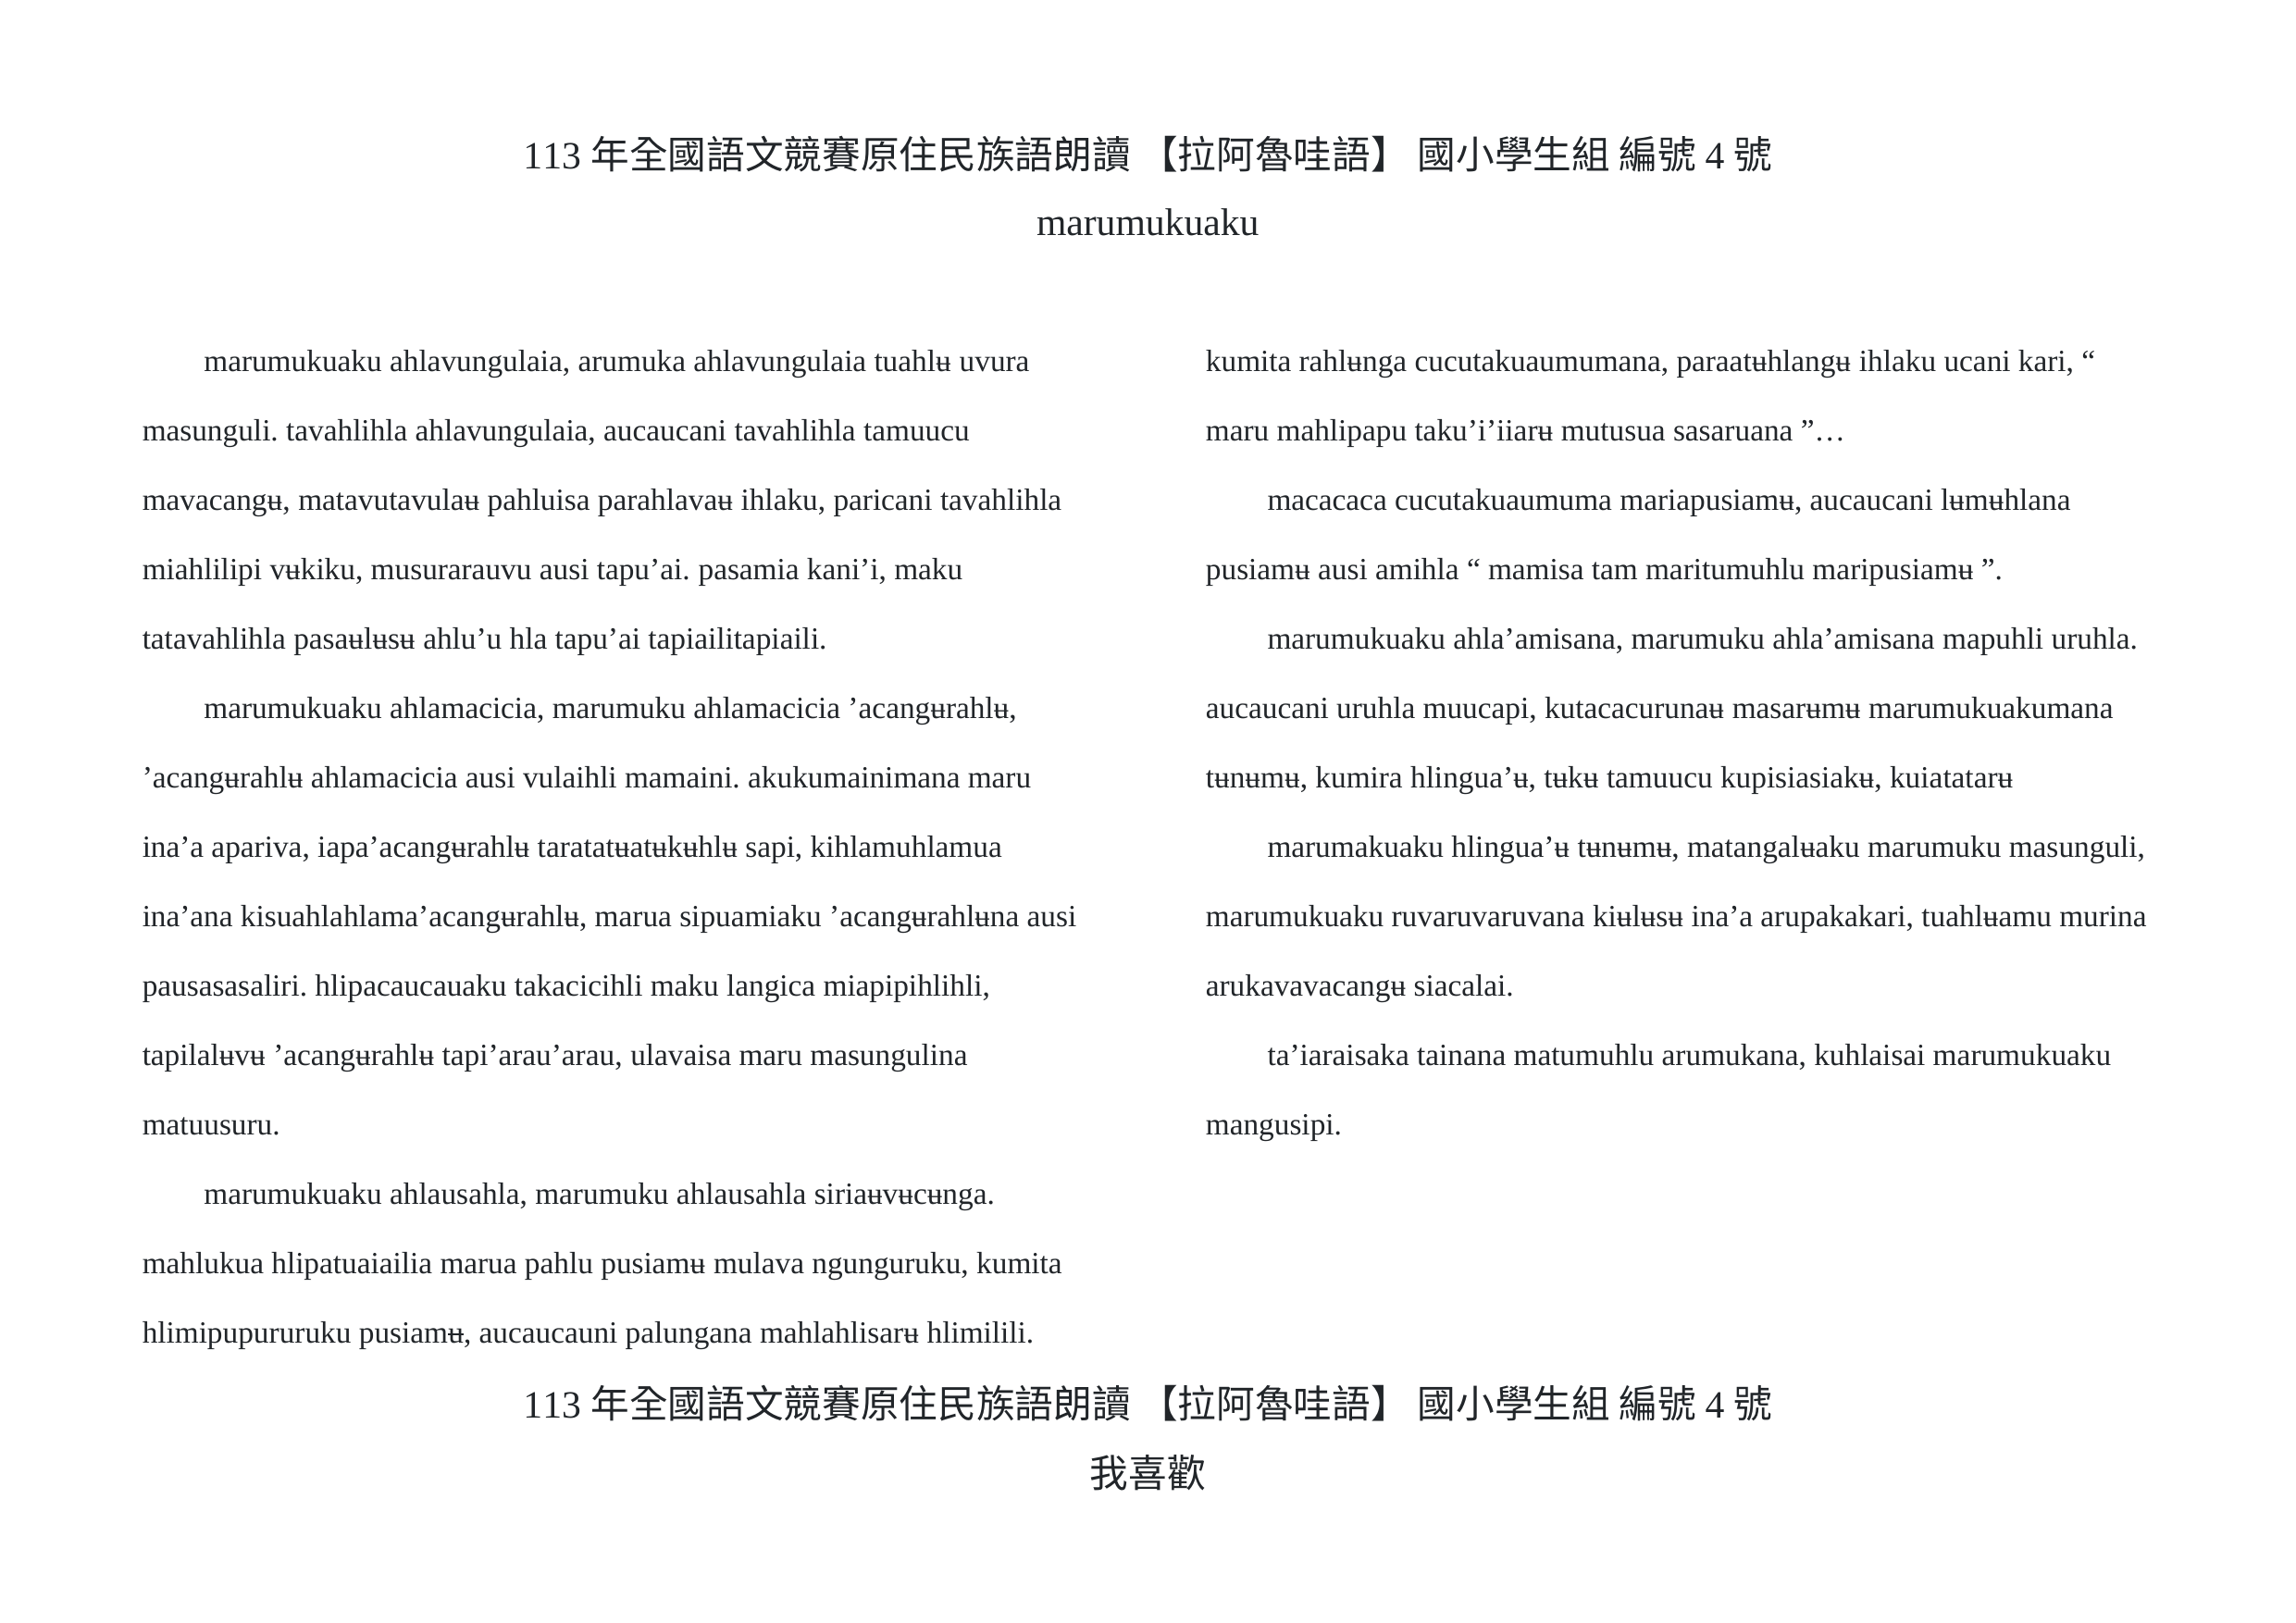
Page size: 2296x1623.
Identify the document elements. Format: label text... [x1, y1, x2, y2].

text marumukuaku ahlausahla, marumuku ahlausahla siriaʉvʉcʉnga. mahlukua hlipatuaiailia marua pahlu pusiamʉ mulava ngunguruku, kumita hlimipupururuku pusiamu, aucaucauni palungana mahlahlisarʉ hlimilili. kumita rahlʉnga cucutakuaumumana, paraatʉhlangʉ ihlaku ucani kari, “ maru mahlipapu taku’i’iiarʉ mutusua sasaruana ”… [142, 1158, 1090, 1367]
text ta’iaraisaka tainana matumuhlu arumukana, kuhlaisai marumukuaku mangusipi. [1206, 1020, 2153, 1158]
text marumukuaku ahlavungulaia, arumuka ahlavungulaia tuahlʉ uvura masunguli. tavahlihla ahlavungulaia, aucaucani tavahlihla tamuucu mavacangʉ, matavutavulaʉ pahluisa parahlavaʉ ihlaku, paricani tavahlihla miahlilipi vʉkiku, musurarauvu ausi tapu’ai. pasamia kani’i, maku tatavahlihla pasaʉlʉsʉ ahlu’u hla tapu’ai tapiailitapiaili. [142, 326, 1090, 673]
text 113 年全國語文競賽原住民族語朗讀 【拉阿魯哇語】 國小學生組 編號 4 號 [142, 118, 2153, 187]
text marumukuaku ahla’amisana, marumuku ahla’amisana mapuhli uruhla. aucaucani uruhla muucapi, kutacacurunaʉ masarʉmʉ marumukuakumana tʉnʉmʉ, kumira hlingua’ʉ, tʉkʉ tamuucu kupisiasiakʉ, kuiatatarʉ [1206, 603, 2153, 812]
text marumukuaku ahlausahla, marumuku ahlausahla siriaʉvʉcʉnga. mahlukua hlipatuaiailia marua pahlu pusiamʉ mulava ngunguruku, kumita hlimipupururuku pusiamu, aucaucauni palungana mahlahlisarʉ hlimilili. kumita rahlʉnga cucutakuaumumana, paraatʉhlangʉ ihlaku ucani kari, “ maru mahlipapu taku’i’iiarʉ mutusua sasaruana ”… [1206, 326, 2153, 465]
text marumakuaku hlingua’ʉ tʉnʉmʉ, matangalʉaku marumuku masunguli, marumukuaku ruvaruvaruvana kiʉlʉsʉ ina’a arupakakari, tuahlʉamu murina arukavavacangʉ siacalai. [1206, 812, 2153, 1020]
text 我喜歡 [142, 1436, 2153, 1505]
text 113 年全國語文競賽原住民族語朗讀 【拉阿魯哇語】 國小學生組 編號 4 號 [142, 1367, 2153, 1436]
text marumukuaku [142, 187, 2153, 256]
text macacaca cucutakuaumuma mariapusiamʉ, aucaucani lʉmʉhlana pusiamʉ ausi amihla “ mamisa tam maritumuhlu maripusiamʉ ”. [1206, 465, 2153, 603]
text marumukuaku ahlamacicia, marumuku ahlamacicia ’acangʉrahlʉ, ’acangʉrahlʉ ahlamacicia ausi vulaihli mamaini. akukumainimana maru ina’a apariva, iapa’acangʉrahlʉ taratatʉatʉkʉhlʉ sapi, kihlamuhlamua ina’ana kisuahlahlama’acangʉrahlʉ, marua sipuamiaku ’acangʉrahlʉna ausi pausasasaliri. hlipacaucauaku takacicihli maku langica miapipihlihli, tapilalʉvʉ ’acangʉrahlʉ tapi’arau’arau, ulavaisa maru masungulina matuusuru. [142, 673, 1090, 1158]
